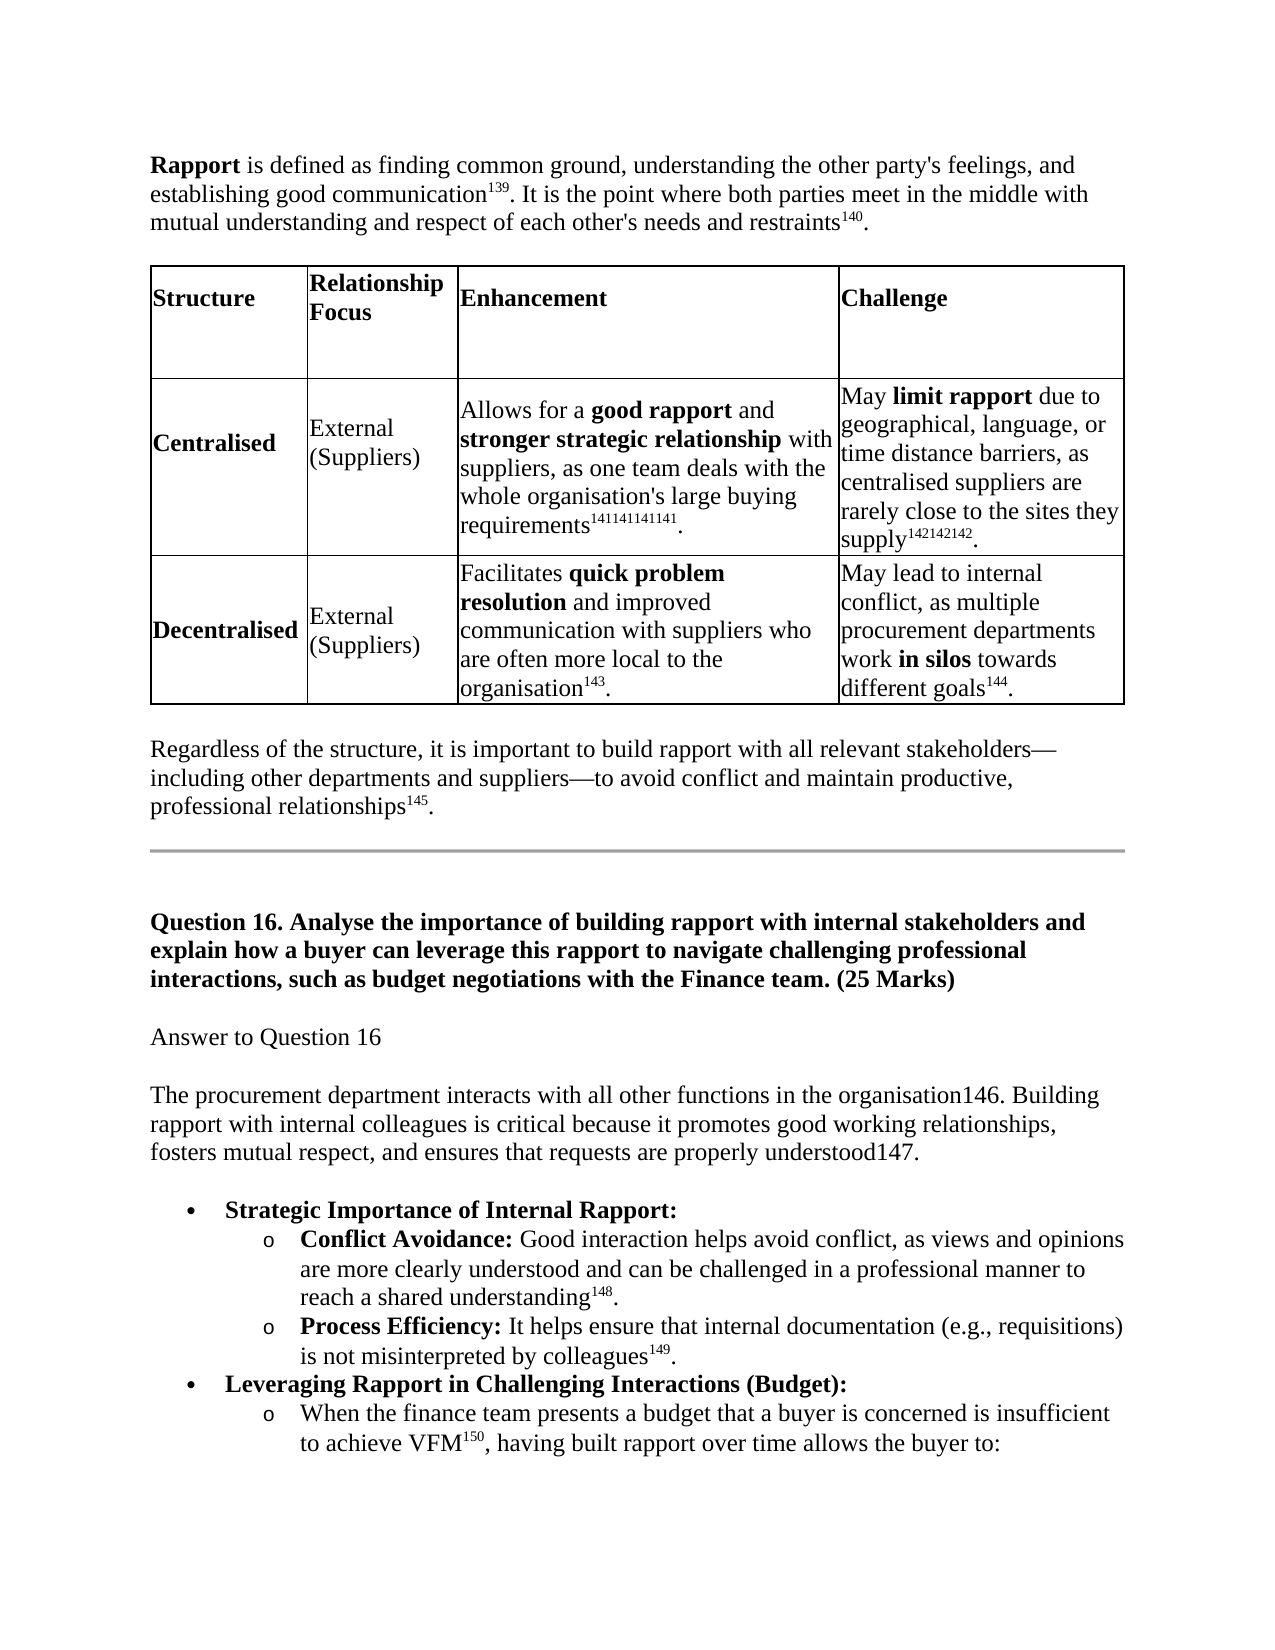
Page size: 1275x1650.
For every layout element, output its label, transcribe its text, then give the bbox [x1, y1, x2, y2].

text The procurement department interacts with all other functions in the organisation146. Building rapport with internal colleagues is critical because it promotes good working relationships, fosters mutual respect, and ensures that requests are properly understood147. [150, 1080, 1125, 1166]
text Rapport is defined as finding common ground, understanding the other party's feelings, and establishing good communication139. It is the point where both parties meet in the middle with mutual understanding and respect of each other's needs and restraints140. [150, 150, 1125, 236]
table_cell Allows for a good rapport and stronger strategic relationship with suppliers, as one team deals with the whole organisation's large buying requirements141141141141. [459, 379, 838, 555]
text Regardless of the structure, it is important to build rapport with all relevant stakeholders—including other departments and suppliers—to avoid conflict and maintain productive, professional relationships145. [150, 734, 1125, 820]
table_cell Centralised [152, 379, 307, 555]
list Conflict Avoidance: Good interaction helps avoid conflict, as views and opinions are more clearly understood and can be challenged in a professional manner to reach a shared understanding148. [262, 1224, 1125, 1311]
text Answer to Question 16 [150, 1022, 1125, 1051]
table_cell External (Suppliers) [308, 379, 457, 555]
table_header Relationship Focus [308, 267, 457, 378]
list When the finance team presents a budget that a buyer is concerned is insufficient to achieve VFM150, having built rapport over time allows the buyer to: [262, 1398, 1125, 1457]
table_header Challenge [840, 267, 1123, 378]
text Question 16. Analyse the importance of building rapport with internal stakeholders and explain how a buyer can leverage this rapport to navigate challenging professional interactions, such as budget negotiations with the Finance team. (25 Marks) [150, 907, 1125, 993]
list Leveraging Rapport in Challenging Interactions (Budget): [187, 1369, 1125, 1398]
table_header Structure [152, 267, 307, 378]
list Strategic Importance of Internal Rapport: [187, 1195, 1125, 1224]
table_cell Facilitates quick problem resolution and improved communication with suppliers who are often more local to the organisation143. [459, 556, 838, 703]
table_cell Decentralised [152, 556, 307, 703]
list Process Efficiency: It helps ensure that internal documentation (e.g., requisitions) is not misinterpreted by colleagues149. [262, 1311, 1125, 1369]
table_header Enhancement [459, 267, 838, 378]
table_cell May limit rapport due to geographical, language, or time distance barriers, as centralised suppliers are rarely close to the sites they supply142142142. [840, 379, 1123, 555]
table_cell External (Suppliers) [308, 556, 457, 703]
table_cell May lead to internal conflict, as multiple procurement departments work in silos towards different goals144. [840, 556, 1123, 703]
